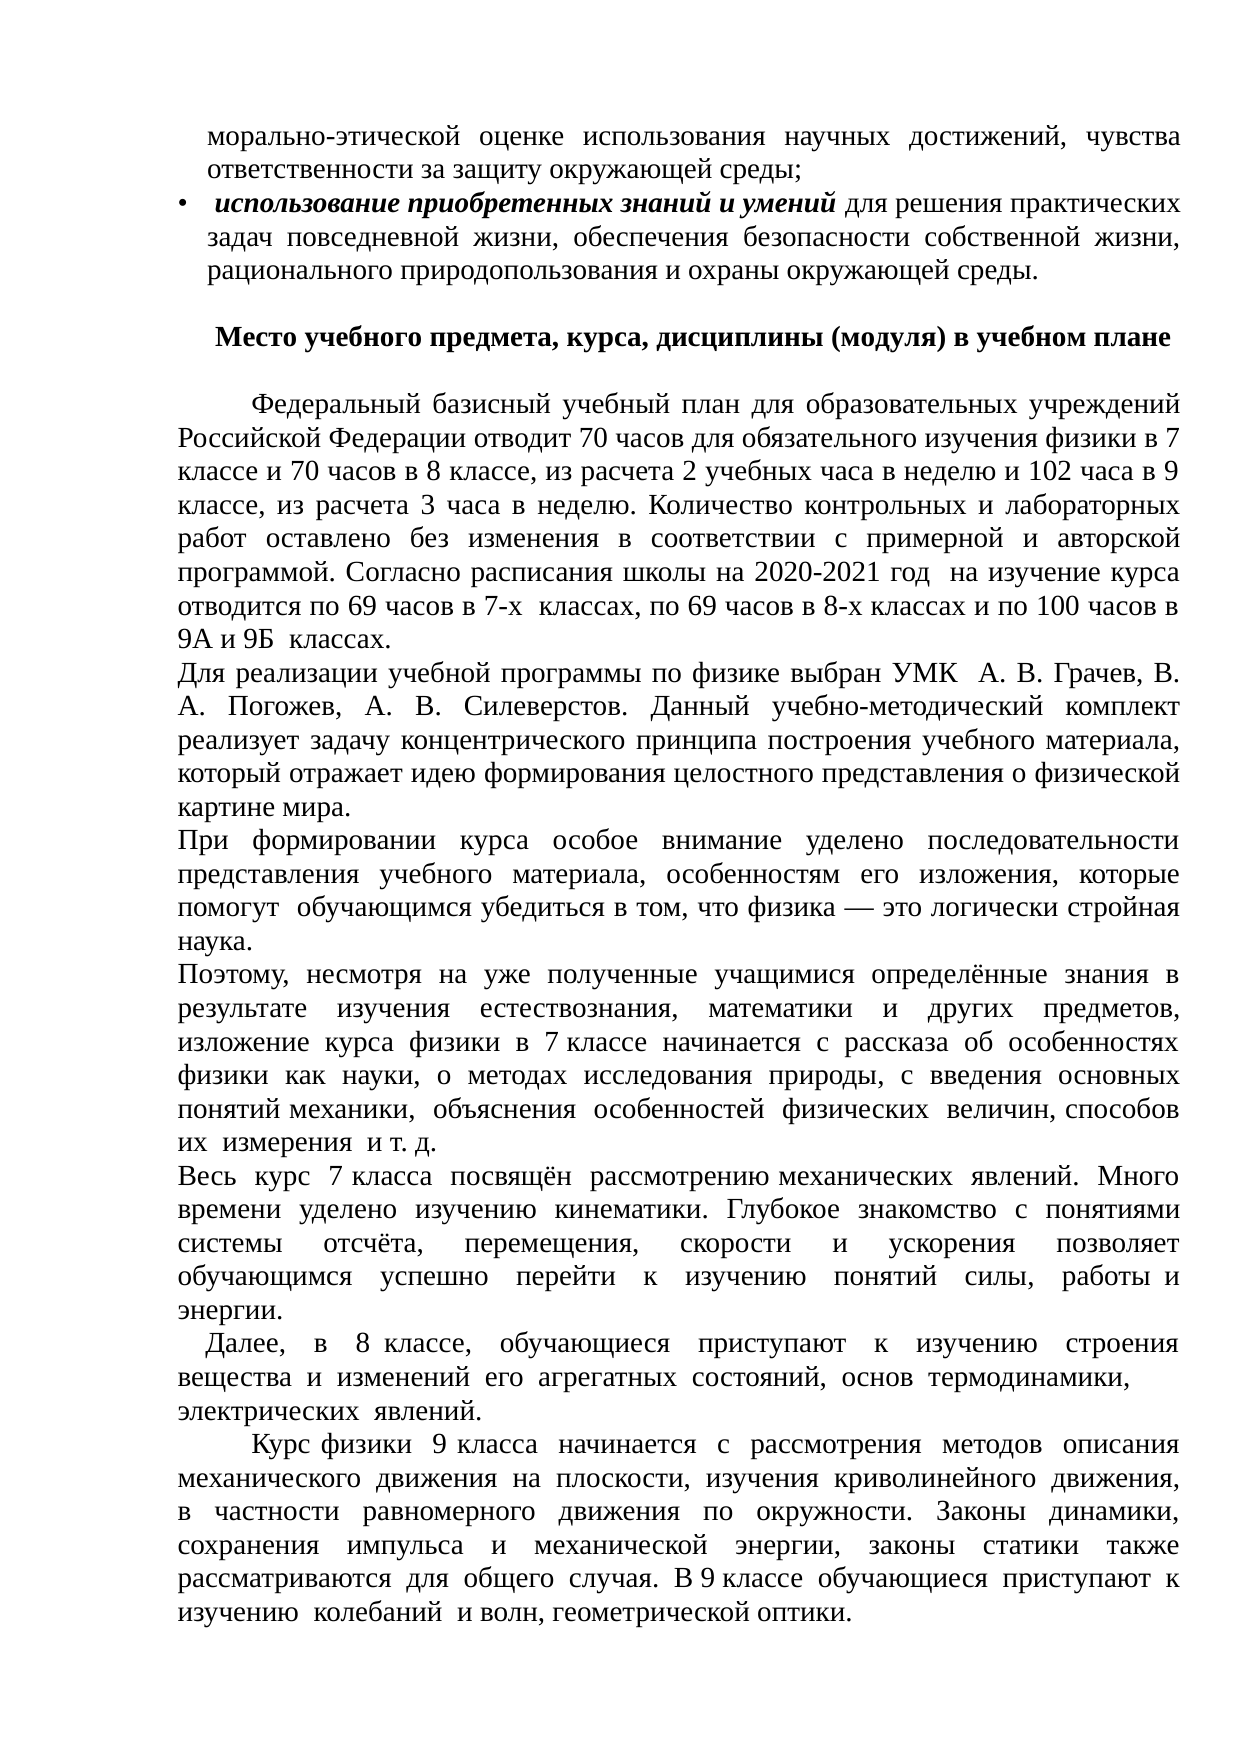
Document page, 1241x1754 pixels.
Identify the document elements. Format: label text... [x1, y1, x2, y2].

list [177, 118, 1181, 185]
text Для реализации учебной программы по физике выбран УМК А. В. Грачев, В. А. Погожев, А. В. Силеверстов. Данный учебно-методический комплект реализует задачу концентрического принципа построения учебного материала, который отражает идею формирования целостного представления о физической картине мира. [177, 655, 1181, 822]
text Место учебного предмета, курса, дисциплины (модуля) в учебном плане [215, 319, 1181, 353]
text Курс физики 9 класса начинается с рассмотрения методов описания механического движения на плоскости, изучения криволинейного движения, в частности равномерного движения по окружности. Законы динамики, сохранения импульса и механической энергии, законы статики также рассматриваются для общего случая. В 9 классе обучающиеся приступают к изучению колебаний и волн, геометрической оптики. [177, 1426, 1181, 1627]
text Далее, в 8 классе, обучающиеся приступают к изучению строения вещества и изменений его агрегатных состояний, основ термодинамики, [177, 1326, 1181, 1393]
text электрических явлений. [177, 1393, 1181, 1426]
text Поэтому, несмотря на уже полученные учащимися определённые знания в результате изучения естествознания, математики и других предметов, изложение курса физики в 7 классе начинается с рассказа об особенностях физики как науки, о методах исследования природы, с введения основных понятий механики, объяснения особенностей физических величин, способов их измерения и т. д. [177, 957, 1181, 1158]
text При формировании курса особое внимание уделено последовательности представления учебного материала, особенностям его изложения, которые помогут обучающимся убедиться в том, что физика — это логически стройная наука. [177, 822, 1181, 957]
list использование приобретенных знаний и умений для решения практических задач повседневной жизни, обеспечения безопасности собственной жизни, рационального природопользования и охраны окружающей среды. [177, 185, 1181, 286]
text Весь курс 7 класса посвящён рассмотрению механических явлений. Много времени уделено изучению кинематики. Глубокое знакомство с понятиями системы отсчёта, перемещения, скорости и ускорения позволяет обучающимся успешно перейти к изучению понятий силы, работы и энергии. [177, 1158, 1181, 1326]
text Федеральный базисный учебный план для образовательных учреждений Российской Федерации отводит 70 часов для обязательного изучения физики в 7 классе и 70 часов в 8 классе, из расчета 2 учебных часа в неделю и 102 часа в 9 классе, из расчета 3 часа в неделю. Количество контрольных и лабораторных работ оставлено без изменения в соответствии с примерной и авторской программой. Согласно расписания школы на 2020-2021 год на изучение курса отводится по 69 часов в 7-х классах, по 69 часов в 8-х классах и по 100 часов в 9А и 9Б классах. [177, 386, 1181, 655]
